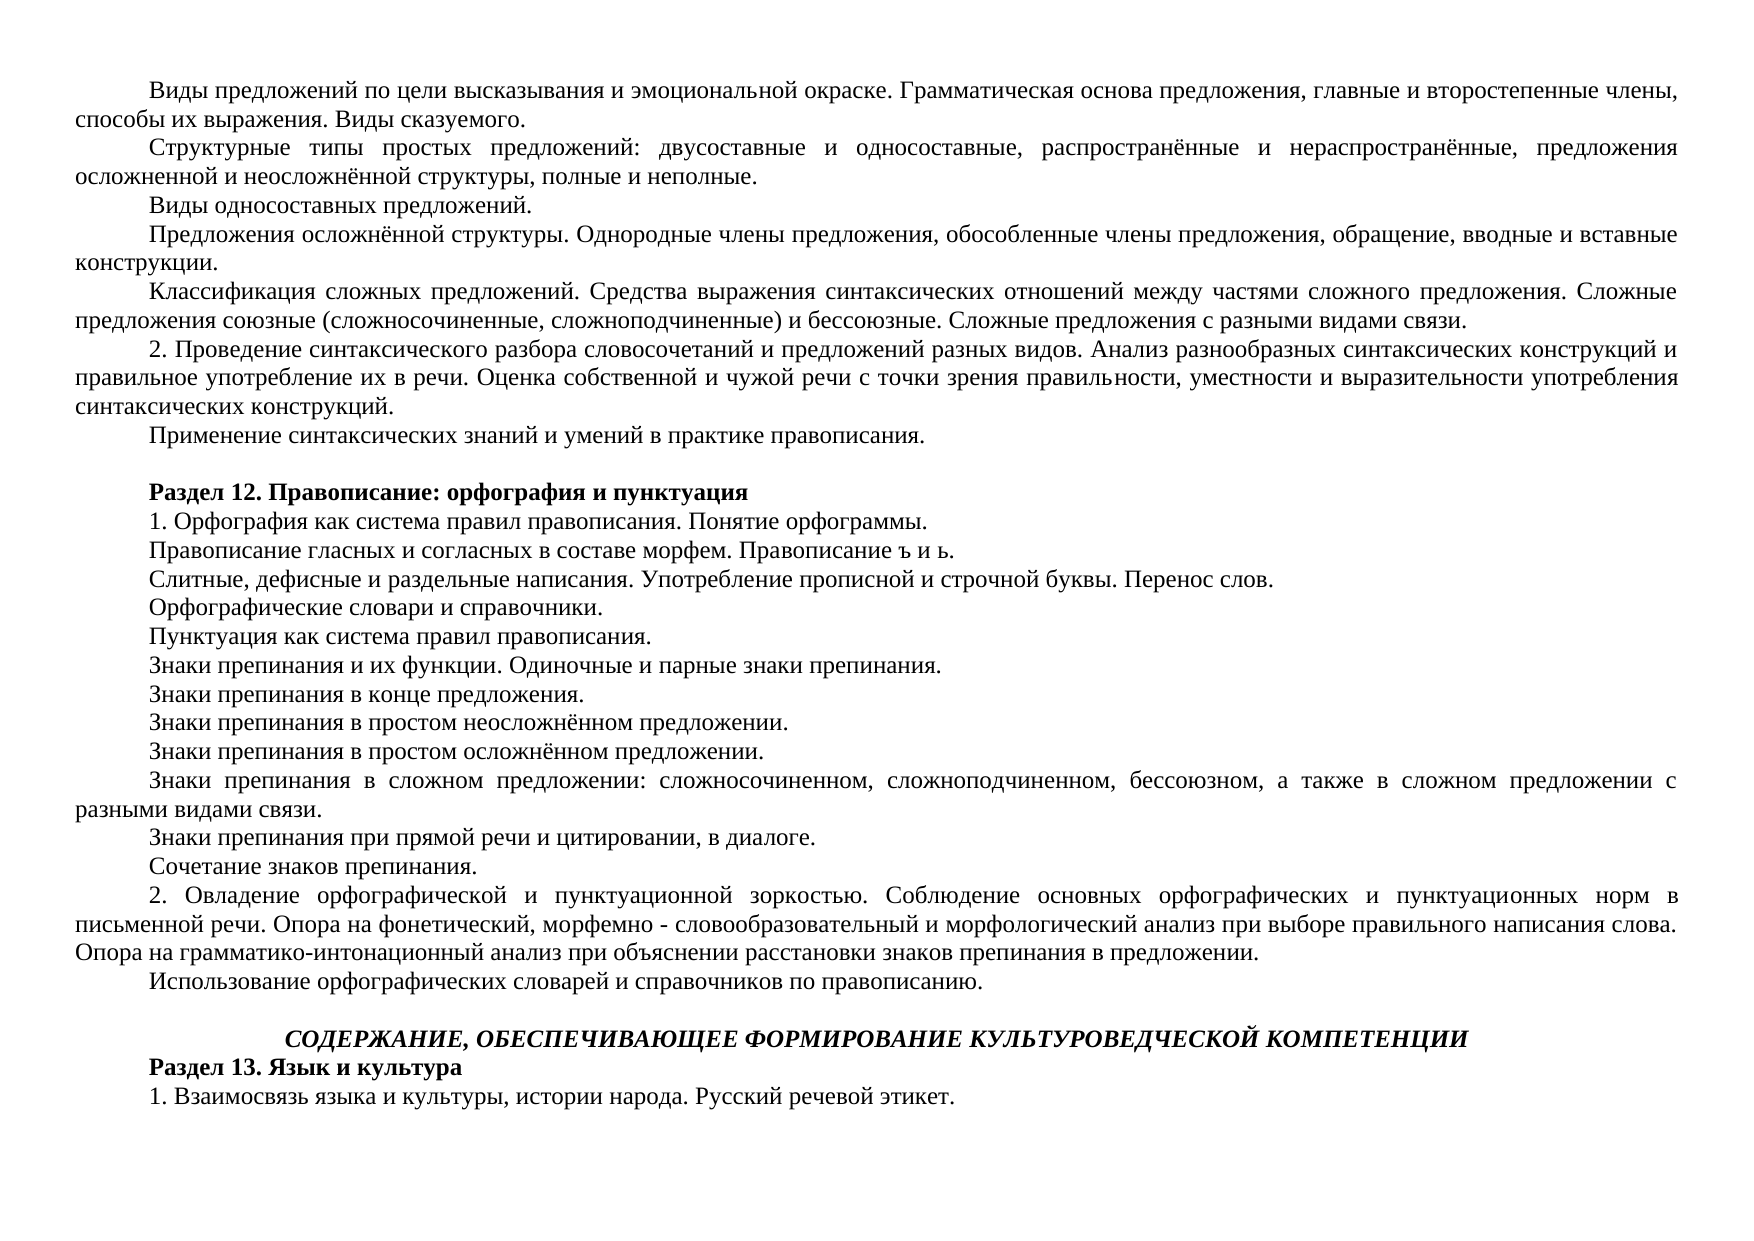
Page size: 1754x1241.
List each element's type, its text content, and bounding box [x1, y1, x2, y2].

text Раздел 13. Язык и культура [75, 1052, 1679, 1081]
text Знаки препинания в простом осложнённом предложении. [75, 736, 1679, 765]
text Виды предложений по цели высказывания и эмоциональной окраске. Грамматическая основа предложения, главные и второстепенные члены, способы их выражения. Виды сказуемого. [75, 75, 1679, 132]
text Знаки препинания в сложном предложении: сложносочиненном, сложноподчиненном, бессоюзном, а также в сложном предложении с разными видами связи. [75, 765, 1679, 822]
text Знаки препинания при прямой речи и цитировании, в диалоге. [75, 822, 1679, 851]
text Знаки препинания и их функции. Одиночные и парные знаки препинания. [75, 650, 1679, 679]
text Знаки препинания в простом неосложнённом предложении. [75, 707, 1679, 736]
text Предложения осложнённой структуры. Однородные члены предложения, обособленные члены предложения, обращение, вводные и вставные конструкции. [75, 219, 1679, 276]
text Классификация сложных предложений. Средства выражения синтаксических отношений между частями сложного предложения. Сложные предложения союзные (сложносочиненные, сложноподчиненные) и бессоюзные. Сложные предложения с разными видами связи. [75, 276, 1679, 334]
text Сочетание знаков препинания. [75, 851, 1679, 880]
text Использование орфографических словарей и справочников по правописанию. [75, 966, 1679, 995]
text 2. Овладение орфографической и пунктуационной зоркостью. Соблюдение основных орфографических и пунктуационных норм в письменной речи. Опора на фонетический, морфемно - словообразовательный и морфологический анализ при выборе правильного написания слова. Опора на грамматико-интонационный анализ при объяснении расстановки знаков препинания в предложении. [75, 880, 1679, 966]
text Знаки препинания в конце предложения. [75, 679, 1679, 707]
text Слитные, дефисные и раздельные написания. Употребление прописной и строчной буквы. Перенос слов. [75, 564, 1679, 592]
text Структурные типы простых предложений: двусоставные и односоставные, распространённые и нераспространённые, предложения осложненной и неосложнённой структуры, полные и неполные. [75, 132, 1679, 190]
text Орфографические словари и справочники. [75, 592, 1679, 621]
text 2. Проведение синтаксического разбора словосочетаний и предложений разных видов. Анализ разнообразных синтаксических конструкций и правильное употребление их в речи. Оценка собственной и чужой речи с точки зрения правильности, уместности и выразительности употребления синтаксических конструкций. [75, 334, 1679, 420]
text Виды односоставных предложений. [75, 190, 1679, 219]
text Правописание гласных и согласных в составе морфем. Правописание ъ и ь. [75, 535, 1679, 564]
text Пунктуация как система правил правописания. [75, 621, 1679, 650]
text 1. Орфография как система правил правописания. Понятие орфограммы. [75, 506, 1679, 535]
text 1. Взаимосвязь языка и культуры, истории народа. Русский речевой этикет. [75, 1081, 1679, 1110]
text Раздел 12. Правописание: орфография и пунктуация [75, 477, 1679, 506]
text СОДЕРЖАНИЕ, ОБЕСПЕЧИВАЮЩЕЕ ФОРМИРОВАНИЕ КУЛЬТУРОВЕДЧЕСКОЙ КОМПЕТЕНЦИИ [75, 1024, 1679, 1052]
text Применение синтаксических знаний и умений в практике правописания. [75, 420, 1679, 449]
